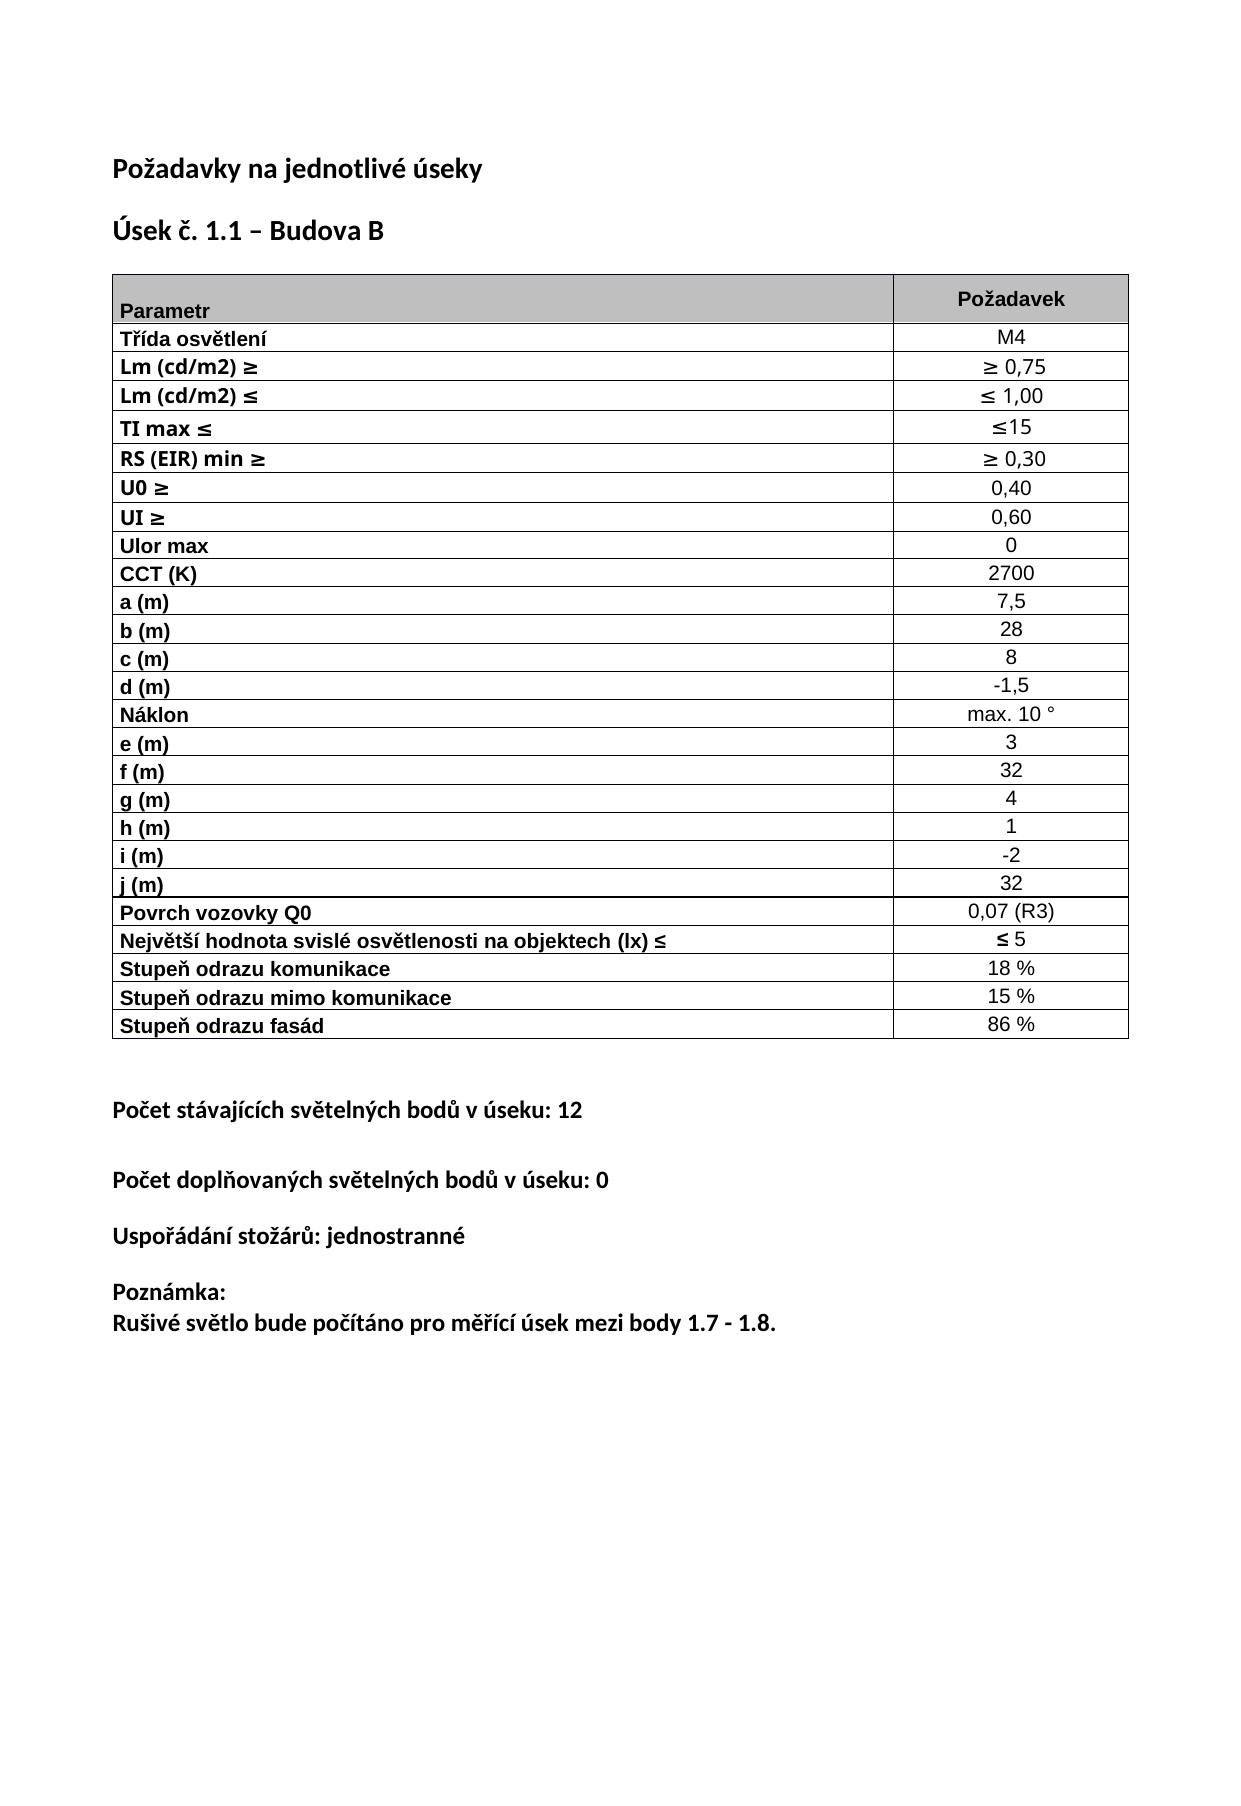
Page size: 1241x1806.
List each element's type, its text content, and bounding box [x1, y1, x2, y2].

table_cell c (m) [113, 644, 893, 671]
table_cell 0,60 [894, 503, 1128, 531]
table_cell Třída osvětlení [113, 324, 893, 351]
text Požadavky na jednotlivé úseky [112, 150, 1128, 186]
table_cell ≥ 0,30 [894, 444, 1128, 472]
table_cell 32 [894, 756, 1128, 783]
table_cell 28 [894, 615, 1128, 642]
table_cell ≤15 [894, 411, 1128, 443]
table_cell Náklon [113, 700, 893, 727]
table_cell g (m) [113, 785, 893, 812]
table_cell Největší hodnota svislé osvětlenosti na objektech (lx) ≤ [113, 926, 893, 953]
table_cell TI max ≤ [113, 411, 893, 443]
table_cell d (m) [113, 672, 893, 699]
table_cell max. 10 ° [894, 700, 1128, 727]
table_cell -2 [894, 841, 1128, 868]
table_cell 0 [894, 532, 1128, 558]
table_cell 86 % [894, 1010, 1128, 1038]
table_cell 3 [894, 728, 1128, 755]
table_cell UI ≥ [113, 503, 893, 531]
table_cell Stupeň odrazu komunikace [113, 954, 893, 981]
table_cell CCT (K) [113, 559, 893, 586]
table_cell 8 [894, 644, 1128, 671]
table_cell 15 % [894, 982, 1128, 1009]
table_cell Stupeň odrazu fasád [113, 1010, 893, 1038]
table_cell i (m) [113, 841, 893, 868]
table_cell M4 [894, 324, 1128, 351]
table_cell f (m) [113, 756, 893, 783]
table_cell Lm (cd/m2) ≥ [113, 352, 893, 380]
table_cell -1,5 [894, 672, 1128, 699]
table_cell ≥ 0,75 [894, 352, 1128, 380]
table_cell ≤ 1,00 [894, 381, 1128, 410]
table_cell 2700 [894, 559, 1128, 586]
table_cell Stupeň odrazu mimo komunikace [113, 982, 893, 1009]
table_cell b (m) [113, 615, 893, 642]
table_cell 32 [894, 869, 1128, 896]
table_cell U0 ≥ [113, 473, 893, 502]
table_cell h (m) [113, 813, 893, 840]
table_cell e (m) [113, 728, 893, 755]
table_cell RS (EIR) min ≥ [113, 444, 893, 472]
table_cell ≤ 5 [894, 926, 1128, 953]
table_cell 7,5 [894, 587, 1128, 614]
table_cell 18 % [894, 954, 1128, 981]
table_cell 4 [894, 785, 1128, 812]
table_cell Lm (cd/m2) ≤ [113, 381, 893, 410]
table_cell j (m) [113, 869, 893, 896]
text Poznámka: [112, 1276, 1128, 1307]
table_cell Povrch vozovky Q0 [113, 898, 893, 925]
table_cell 1 [894, 813, 1128, 840]
text Počet stávajících světelných bodů v úseku: 12 Počet doplňovaných světelných bodů v úseku: 0 [112, 1094, 1128, 1195]
table_cell 0,07 (R3) [894, 898, 1128, 925]
table_header Požadavek [894, 275, 1128, 322]
text Uspořádání stožárů: jednostranné [112, 1220, 1128, 1251]
table_header Parametr [113, 275, 893, 322]
table_cell Ulor max [113, 532, 893, 558]
text Rušivé světlo bude počítáno pro měřící úsek mezi body 1.7 - 1.8. [112, 1307, 1128, 1337]
text Úsek č. 1.1 – Budova B [112, 212, 1128, 247]
table_cell 0,40 [894, 473, 1128, 502]
table_cell a (m) [113, 587, 893, 614]
